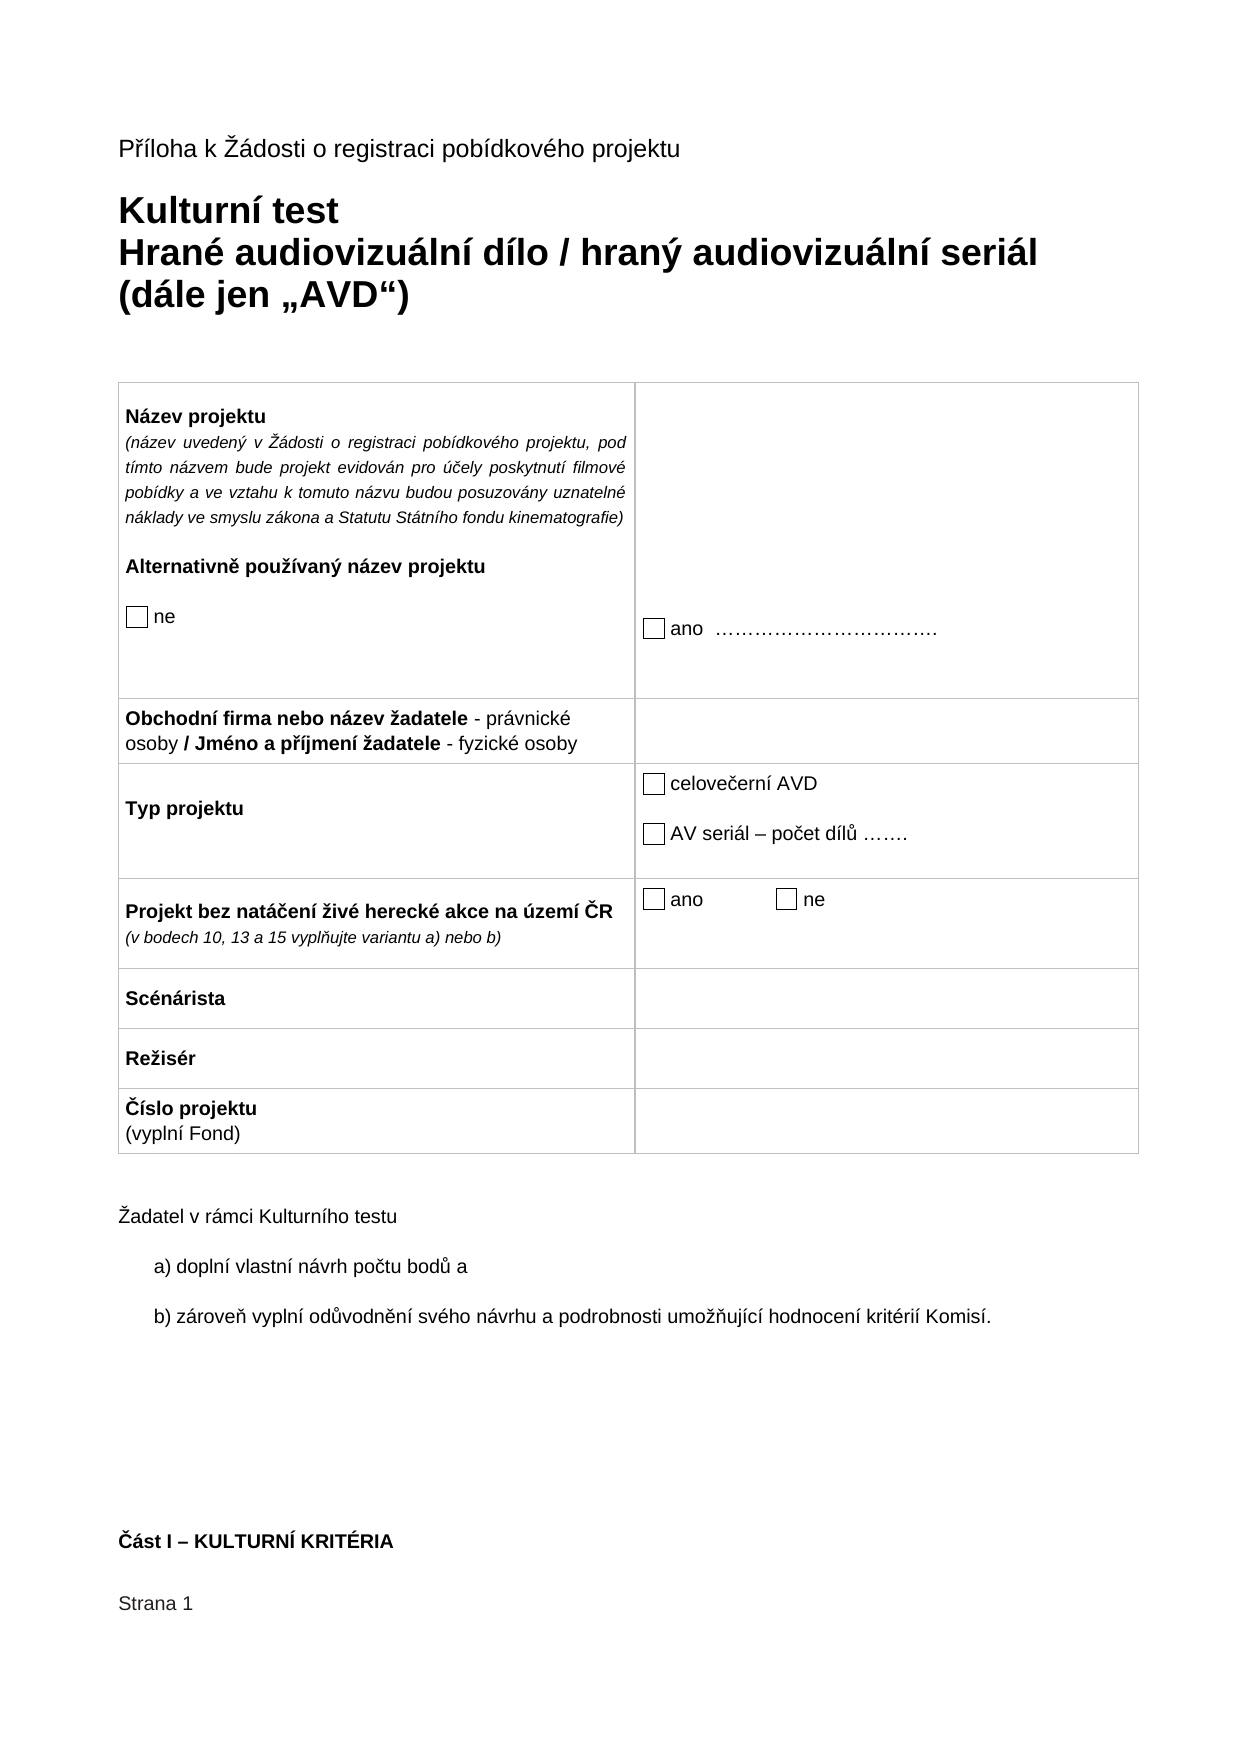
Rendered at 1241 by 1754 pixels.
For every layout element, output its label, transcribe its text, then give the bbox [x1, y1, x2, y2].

table_cell [636, 1089, 1138, 1153]
text doplní vlastní návrh počtu bodů a [153, 1254, 1122, 1279]
table_cell [636, 1029, 1138, 1087]
text zároveň vyplní odůvodnění svého návrhu a podrobnosti umožňující hodnocení kritérií Komisí. [153, 1304, 1122, 1329]
table_cell Typ projektu [119, 764, 634, 878]
subtitle Příloha k Žádosti o registraci pobídkového projektu [118, 124, 1122, 166]
table_header Název projektu (název uvedený v Žádosti o registraci pobídkového projektu, pod tímto názvem bude projekt evidován pro účely poskytnutí filmové pobídky a ve vztahu k tomuto názvu budou posuzovány uznatelné náklady ve smyslu zákona a Statutu Státního fondu kinematografie) Alternativně používaný název projektu ne [119, 383, 634, 697]
table_cell Obchodní firma nebo název žadatele - právnické osoby / Jméno a příjmení žadatele - fyzické osoby [119, 699, 634, 763]
subtitle Kulturní test [118, 191, 1122, 232]
subtitle Hrané audiovizuální dílo / hraný audiovizuální seriál (dále jen „AVD“) [118, 232, 1122, 316]
table_cell Číslo projektu (vyplní Fond) [119, 1089, 634, 1153]
table_cell ano ne [636, 879, 1138, 968]
text Žadatel v rámci Kulturního testu [118, 1204, 1122, 1229]
table_cell [636, 699, 1138, 763]
table_cell celovečerní AVD AV seriál – počet dílů ……. [636, 764, 1138, 878]
table_header ano ……………………………. [636, 383, 1138, 697]
table_cell Scénárista [119, 969, 634, 1028]
subtitle Část I – KULTURNÍ KRITÉRIA [118, 1529, 1122, 1554]
table_cell Projekt bez natáčení živé herecké akce na území ČR (v bodech 10, 13 a 15 vyplňujte variantu a) nebo b) [119, 879, 634, 968]
table_cell [636, 969, 1138, 1028]
table_cell Režisér [119, 1029, 634, 1087]
